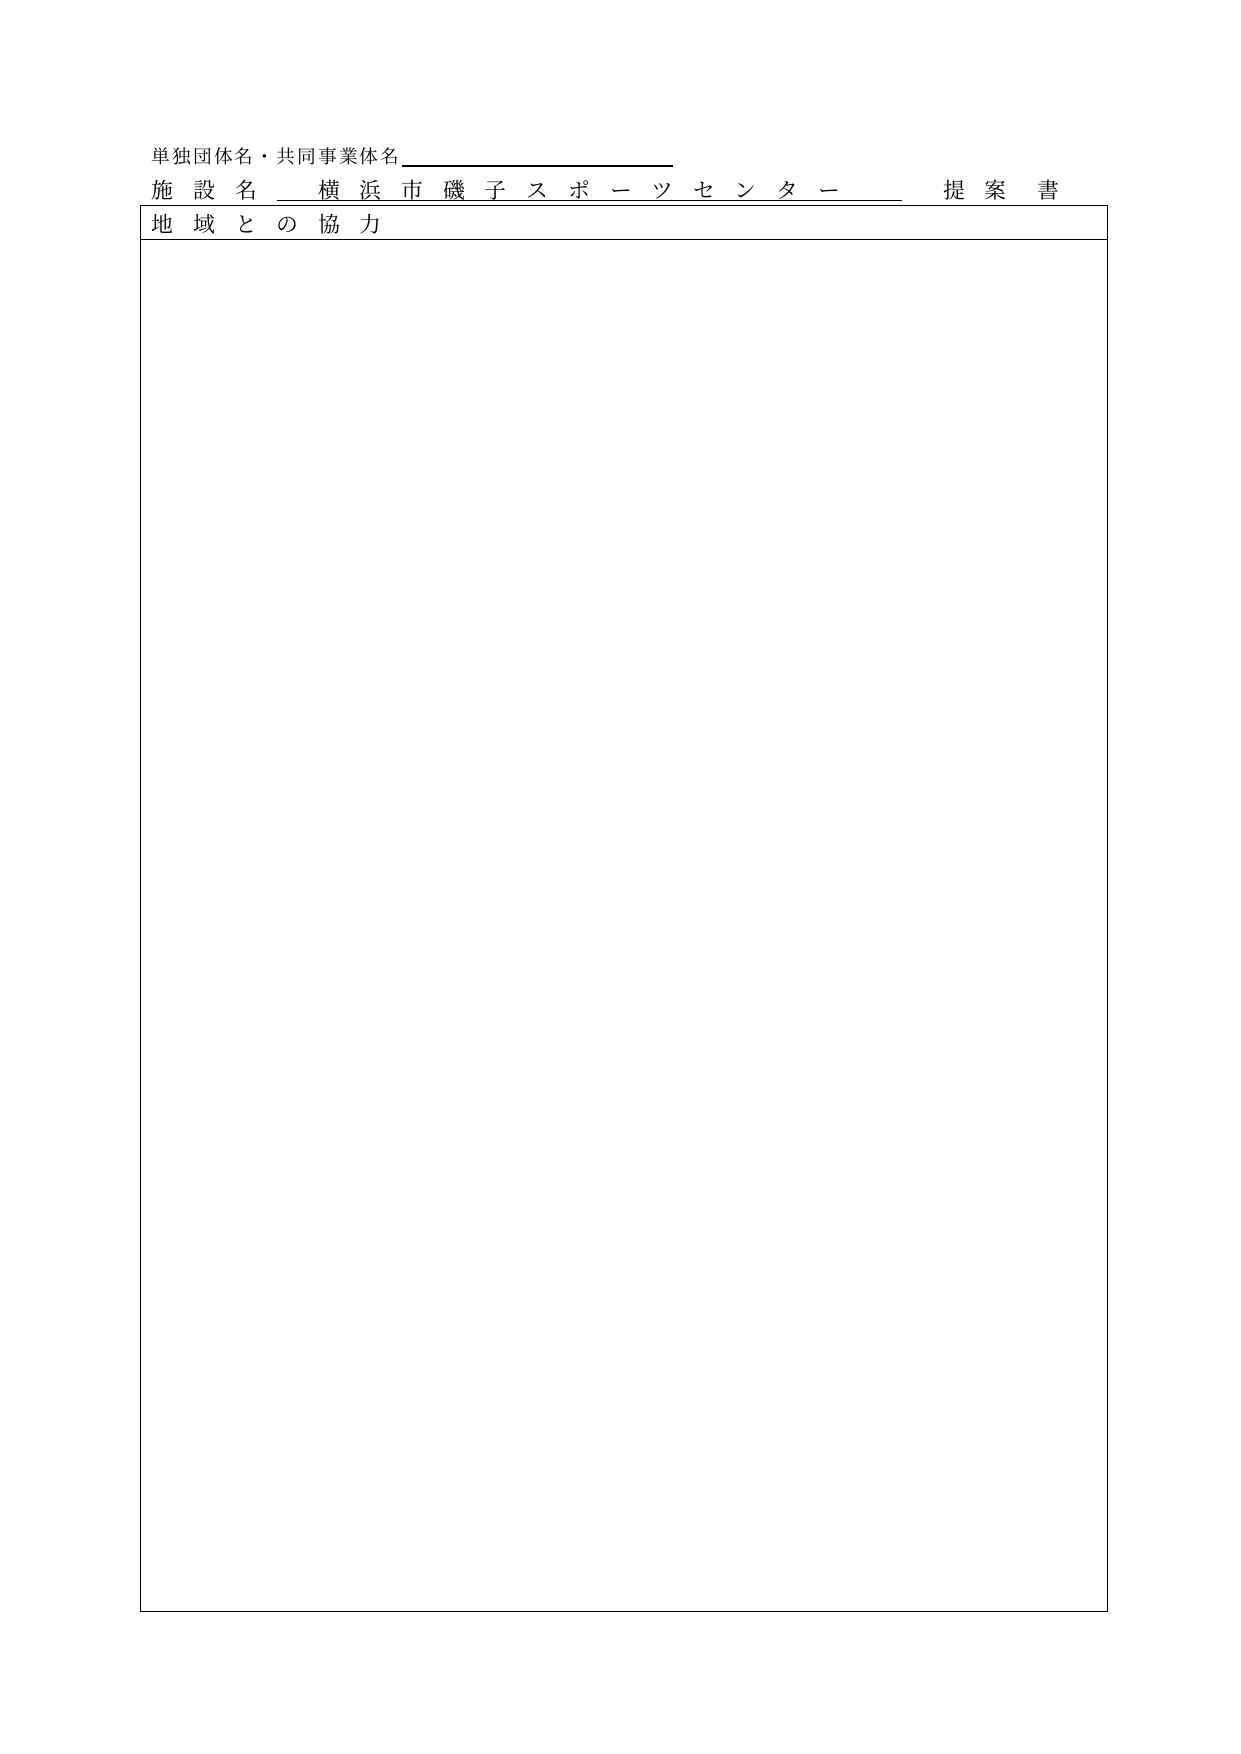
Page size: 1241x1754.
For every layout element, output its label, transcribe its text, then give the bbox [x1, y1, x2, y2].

text 施設名 横浜市磯子スポーツセンター 提案書 [151, 172, 1089, 205]
text 単独団体名・共同事業体名 [151, 139, 1089, 172]
table_header 地域との協力 [141, 206, 1107, 239]
table_cell [141, 240, 1107, 1611]
